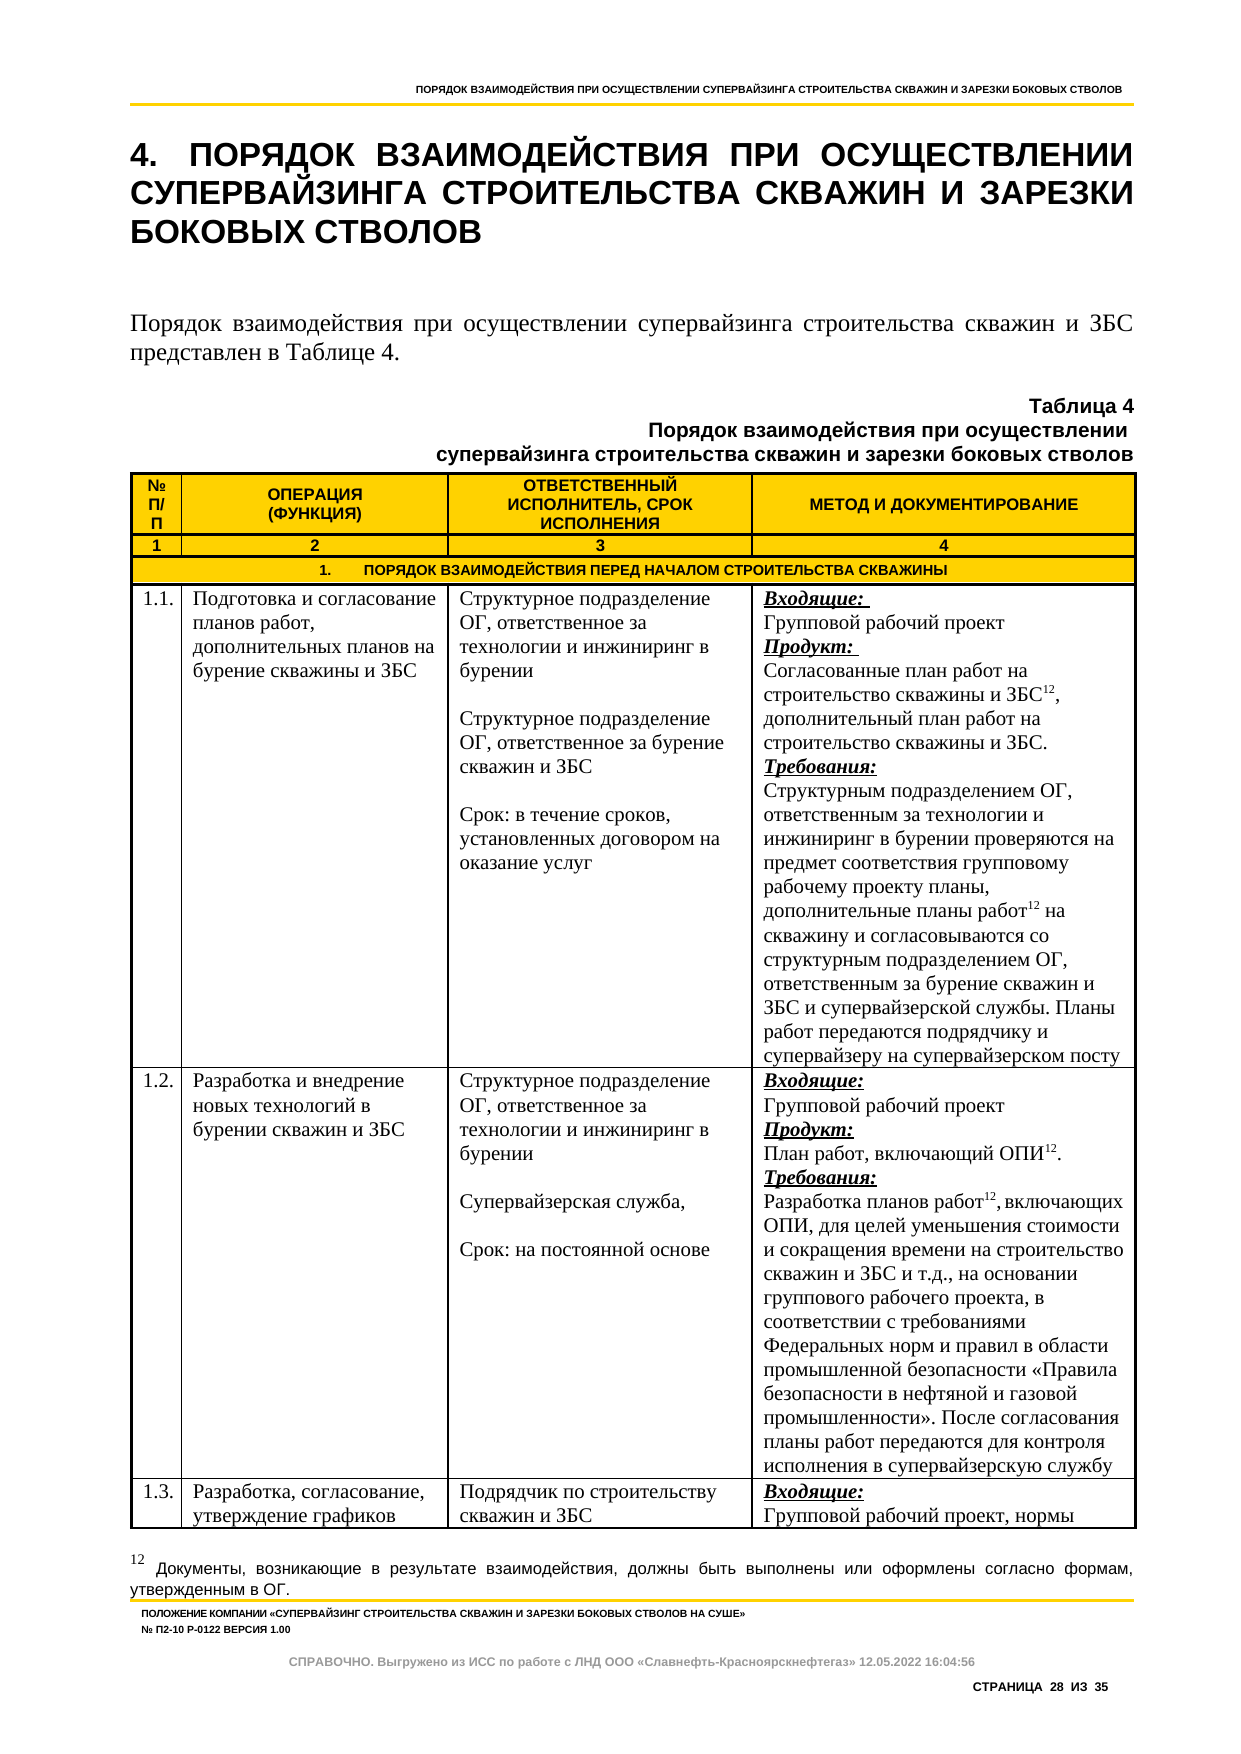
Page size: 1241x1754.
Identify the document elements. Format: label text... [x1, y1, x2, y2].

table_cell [753, 1479, 1134, 1527]
table_cell Входящие: Групповой рабочий проект Продукт: Согласованные план работ на строительство скважины и ЗБС12, дополнительный план работ на строительство скважины и ЗБС. Требования: Структурным подразделением ОГ, ответственным за технологии и инжиниринг в бурении проверяются на предмет соответствия групповому рабочему проекту планы, дополнительные планы работ на скважину и согласовываются со структурным подразделением ОГ, ответственным за бурение скважин и ЗБС и супервайзерской службы. Планы работ передаются подрядчику и супервайзеру на супервайзерском посту [753, 586, 1134, 1067]
table_cell 1 [133, 536, 181, 555]
table_cell Структурное подразделение ОГ, ответственное за технологии и инжиниринг в бурении Супервайзерская служба, Срок: на постоянной основе [449, 1068, 751, 1477]
table_cell Входящие: Групповой рабочий проект Продукт: План работ, включающий ОПИ12. Требования: Разработка планов работ12, включающих ОПИ, для целей уменьшения стоимости и сокращения времени на строительство скважин и ЗБС и т.д., на основании группового рабочего проекта, в соответствии с требованиями Федеральных норм и правил в области промышленной безопасности «Правила безопасности в нефтяной и газовой промышленности». После согласования планы работ передаются для контроля исполнения в супервайзерскую службу [753, 1068, 1134, 1477]
table_header метод и документирование [753, 475, 1134, 533]
table_cell 3 [449, 536, 751, 555]
table_cell 2 [182, 536, 447, 555]
text Порядок взаимодействия при осуществлении супервайзинга строительства скважин и зарезки боковых стволов [130, 418, 1134, 466]
table_cell [133, 1479, 181, 1527]
table_cell Подготовка и согласование планов работ, дополнительных планов на бурение скважины и ЗБС [182, 586, 447, 1067]
text Порядок взаимодействия при осуществлении супервайзинга строительства скважин и ЗБС представлен в Таблице 4. [130, 308, 1134, 365]
table_cell 4 [753, 536, 1134, 555]
text ПОРЯДОК ВЗАИМОДЕЙСТВИЯ ПРИ ОСУЩЕСТВЛЕНИИ СУПЕРВАЙЗИНГА СТРОИТЕЛЬСТВА СКВАЖИН И ЗАРЕЗКИ БОКОВЫХ СТВОЛОВ [130, 135, 1134, 250]
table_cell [182, 1479, 447, 1527]
table_cell Структурное подразделение ОГ, ответственное за технологии и инжиниринг в бурении Структурное подразделение ОГ, ответственное за бурение скважин и ЗБС Срок: в течение сроков, установленных договором на оказание услуг [449, 586, 751, 1067]
table_cell [133, 1068, 181, 1477]
table_header Ответственный исполнитель, срок исполнения [449, 475, 751, 533]
table_cell [133, 586, 181, 1067]
table_cell Разработка и внедрение новых технологий в бурении скважин и ЗБС [182, 1068, 447, 1477]
table_cell Порядок взаимодействия перед началом строительства скважины [133, 558, 1134, 582]
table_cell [449, 1479, 751, 1527]
table_header Операция (ФУНКЦИЯ) [182, 475, 447, 533]
table_header № п/п [133, 475, 181, 533]
text Таблица 4 [130, 394, 1134, 418]
